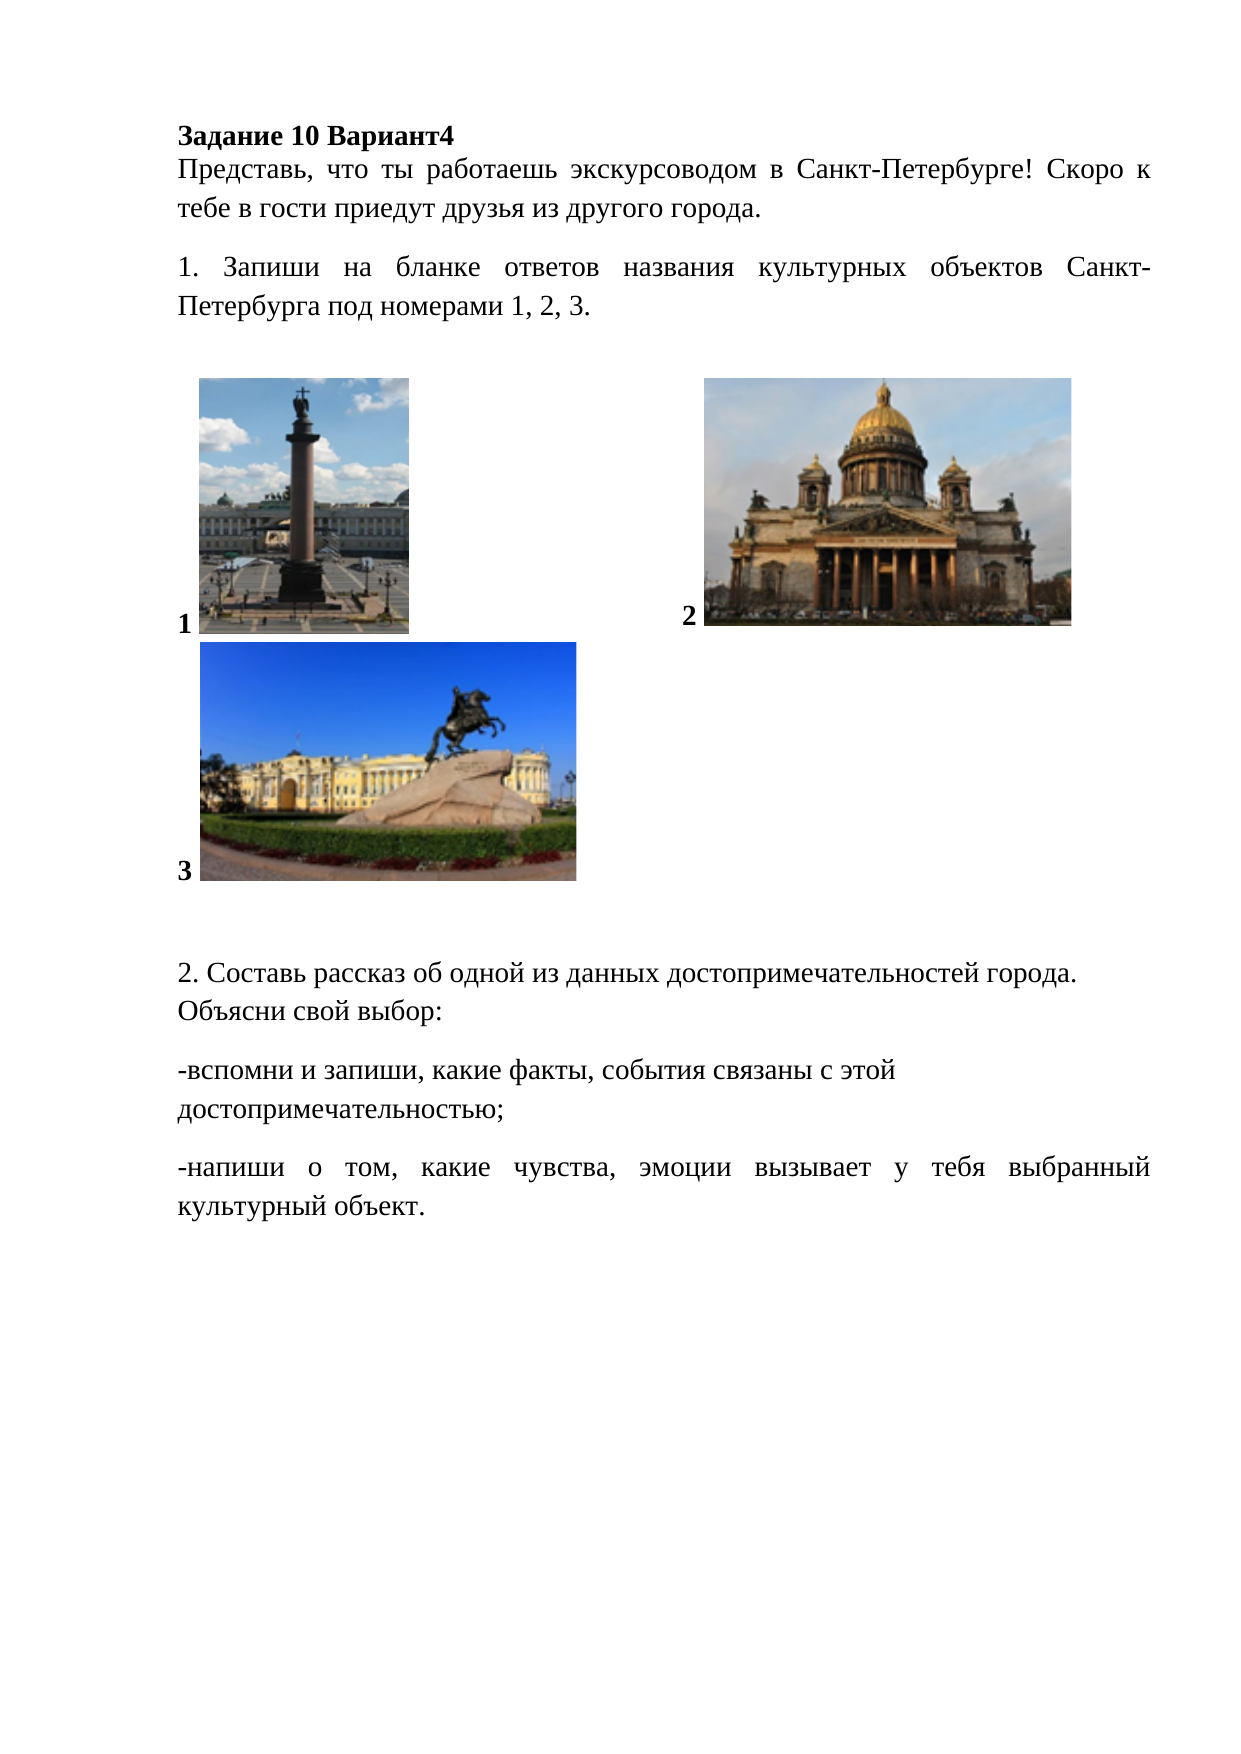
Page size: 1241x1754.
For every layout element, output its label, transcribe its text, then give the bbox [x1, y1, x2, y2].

text Задание 10 Вариант4 [177, 118, 1152, 152]
text -вспомни и запиши, какие факты, события связаны с этой достопримечательностью; [177, 1052, 1152, 1124]
table_header 2 [682, 378, 1187, 641]
text -напиши о том, какие чувства, эмоции вызывает у тебя выбранный культурный объект. [177, 1149, 1152, 1222]
table_cell 3 [177, 641, 1187, 888]
text 1. Запиши на бланке ответов названия культурных объектов Санкт-Петербурга под номерами 1, 2, 3. [177, 249, 1152, 321]
text 2. Составь рассказ об одной из данных достопримечательностей города. Объясни свой выбор: [177, 955, 1152, 1027]
text Представь, что ты работаешь экскурсоводом в Санкт-Петербурге! Скоро к тебе в гости приедут друзья из другого города. [177, 152, 1152, 224]
table_header 1 [177, 378, 682, 641]
